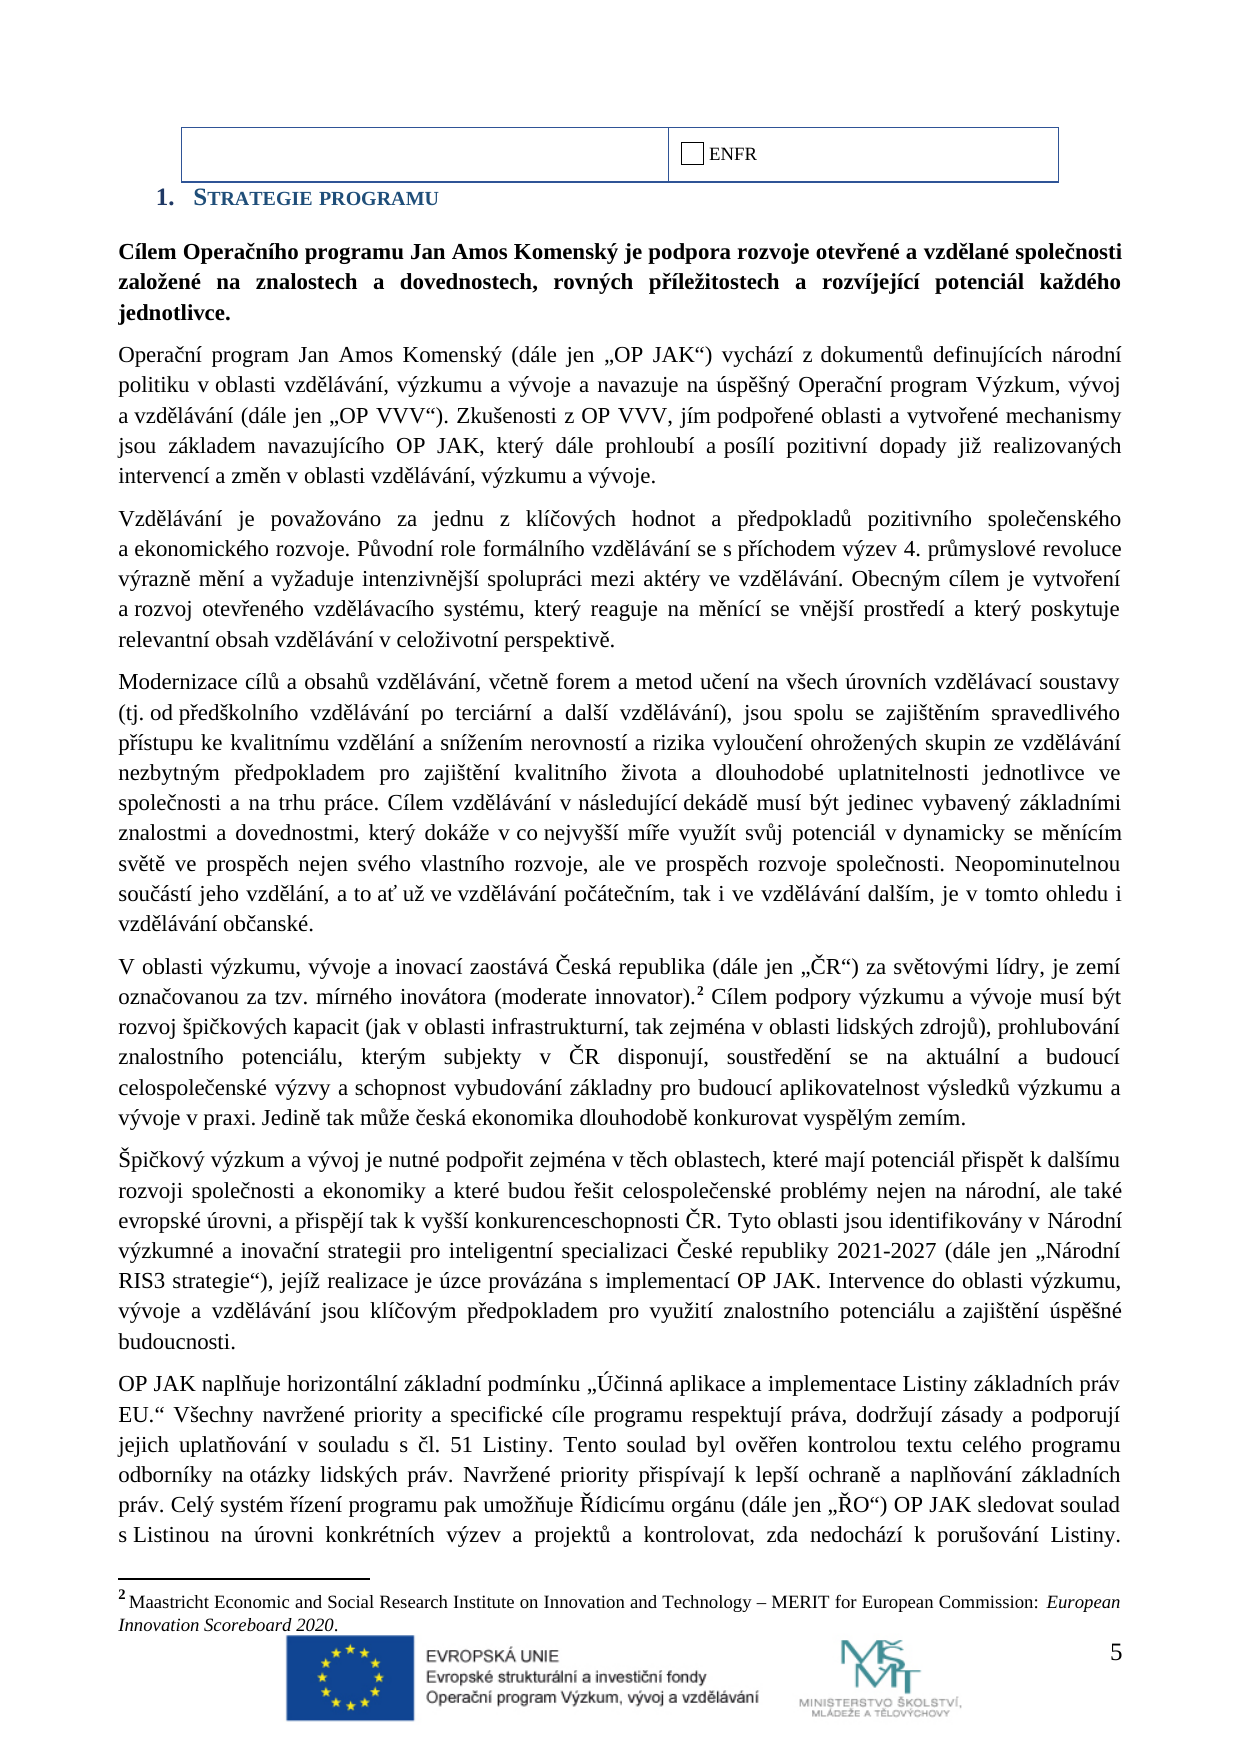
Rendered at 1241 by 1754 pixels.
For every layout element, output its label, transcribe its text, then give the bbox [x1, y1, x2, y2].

text Modernizace cílů a obsahů vzdělávání, včetně forem a metod učení na všech úrovních vzdělávací soustavy (tj. od předškolního vzdělávání po terciární a další vzdělávání), jsou spolu se zajištěním spravedlivého přístupu ke kvalitnímu vzdělání a snížením nerovností a rizika vyloučení ohrožených skupin ze vzdělávání nezbytným předpokladem pro zajištění kvalitního života a dlouhodobé uplatnitelnosti jednotlivce ve společnosti a na trhu práce. Cílem vzdělávání v následující dekádě musí být jedinec vybavený základními znalostmi a dovednostmi, který dokáže v co nejvyšší míře využít svůj potenciál v dynamicky se měnícím světě ve prospěch nejen svého vlastního rozvoje, ale ve prospěch rozvoje společnosti. Neopominutelnou součástí jeho vzdělání, a to ať už ve vzdělávání počátečním, tak i ve vzdělávání dalším, je v tomto ohledu i vzdělávání občanské. [118, 668, 1122, 936]
picture [242, 1629, 999, 1754]
text Špičkový výzkum a vývoj je nutné podpořit zejména v těch oblastech, které mají potenciál přispět k dalšímu rozvoji společnosti a ekonomiky a které budou řešit celospolečenské problémy nejen na národní, ale také evropské úrovni, a přispějí tak k vyšší konkurenceschopnosti ČR. Tyto oblasti jsou identifikovány v Národní výzkumné a inovační strategii pro inteligentní specializaci České republiky 2021-2027 (dále jen „Národní RIS3 strategie“), jejíž realizace je úzce provázána s implementací OP JAK. Intervence do oblasti výzkumu, vývoje a vzdělávání jsou klíčovým předpokladem pro využití znalostního potenciálu a zajištění úspěšné budoucnosti. [118, 1146, 1122, 1354]
list Strategie programu [156, 182, 1122, 211]
text V oblasti výzkumu, vývoje a inovací zaostává Česká republika (dále jen „ČR“) za světovými lídry, je zemí označovanou za tzv. mírného inovátora (moderate innovator). Cílem podpory výzkumu a vývoje musí být rozvoj špičkových kapacit (jak v oblasti infrastrukturní, tak zejména v oblasti lidských zdrojů), prohlubování znalostního potenciálu, kterým subjekty v ČR disponují, soustředění se na aktuální a budoucí celospolečenské výzvy a schopnost vybudování základny pro budoucí aplikovatelnost výsledků výzkumu a vývoje v praxi. Jedině tak může česká ekonomika dlouhodobě konkurovat vyspělým zemím. [118, 953, 1122, 1130]
text Vzdělávání je považováno za jednu z klíčových hodnot a předpokladů pozitivního společenského a ekonomického rozvoje. Původní role formálního vzdělávání se s příchodem výzev 4. průmyslové revoluce výrazně mění a vyžaduje intenzivnější spolupráci mezi aktéry ve vzdělávání. Obecným cílem je vytvoření a rozvoj otevřeného vzdělávacího systému, který reaguje na měnící se vnější prostředí a který poskytuje relevantní obsah vzdělávání v celoživotní perspektivě. [118, 505, 1122, 652]
text Cílem Operačního programu Jan Amos Komenský je podpora rozvoje otevřené a vzdělané společnosti založené na znalostech a dovednostech, rovných příležitostech a rozvíjející potenciál každého jednotlivce. [118, 238, 1122, 325]
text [118, 1370, 1122, 1548]
text Operační program Jan Amos Komenský (dále jen „OP JAK“) vychází z dokumentů definujících národní politiku v oblasti vzdělávání, výzkumu a vývoje a navazuje na úspěšný Operační program Výzkum, vývoj a vzdělávání (dále jen „OP VVV“). Zkušenosti z OP VVV, jím podpořené oblasti a vytvořené mechanismy jsou základem navazujícího OP JAK, který dále prohloubí a posílí pozitivní dopady již realizovaných intervencí a změn v oblasti vzdělávání, výzkumu a vývoje. [118, 341, 1122, 488]
table_cell ENFR [669, 128, 1058, 181]
